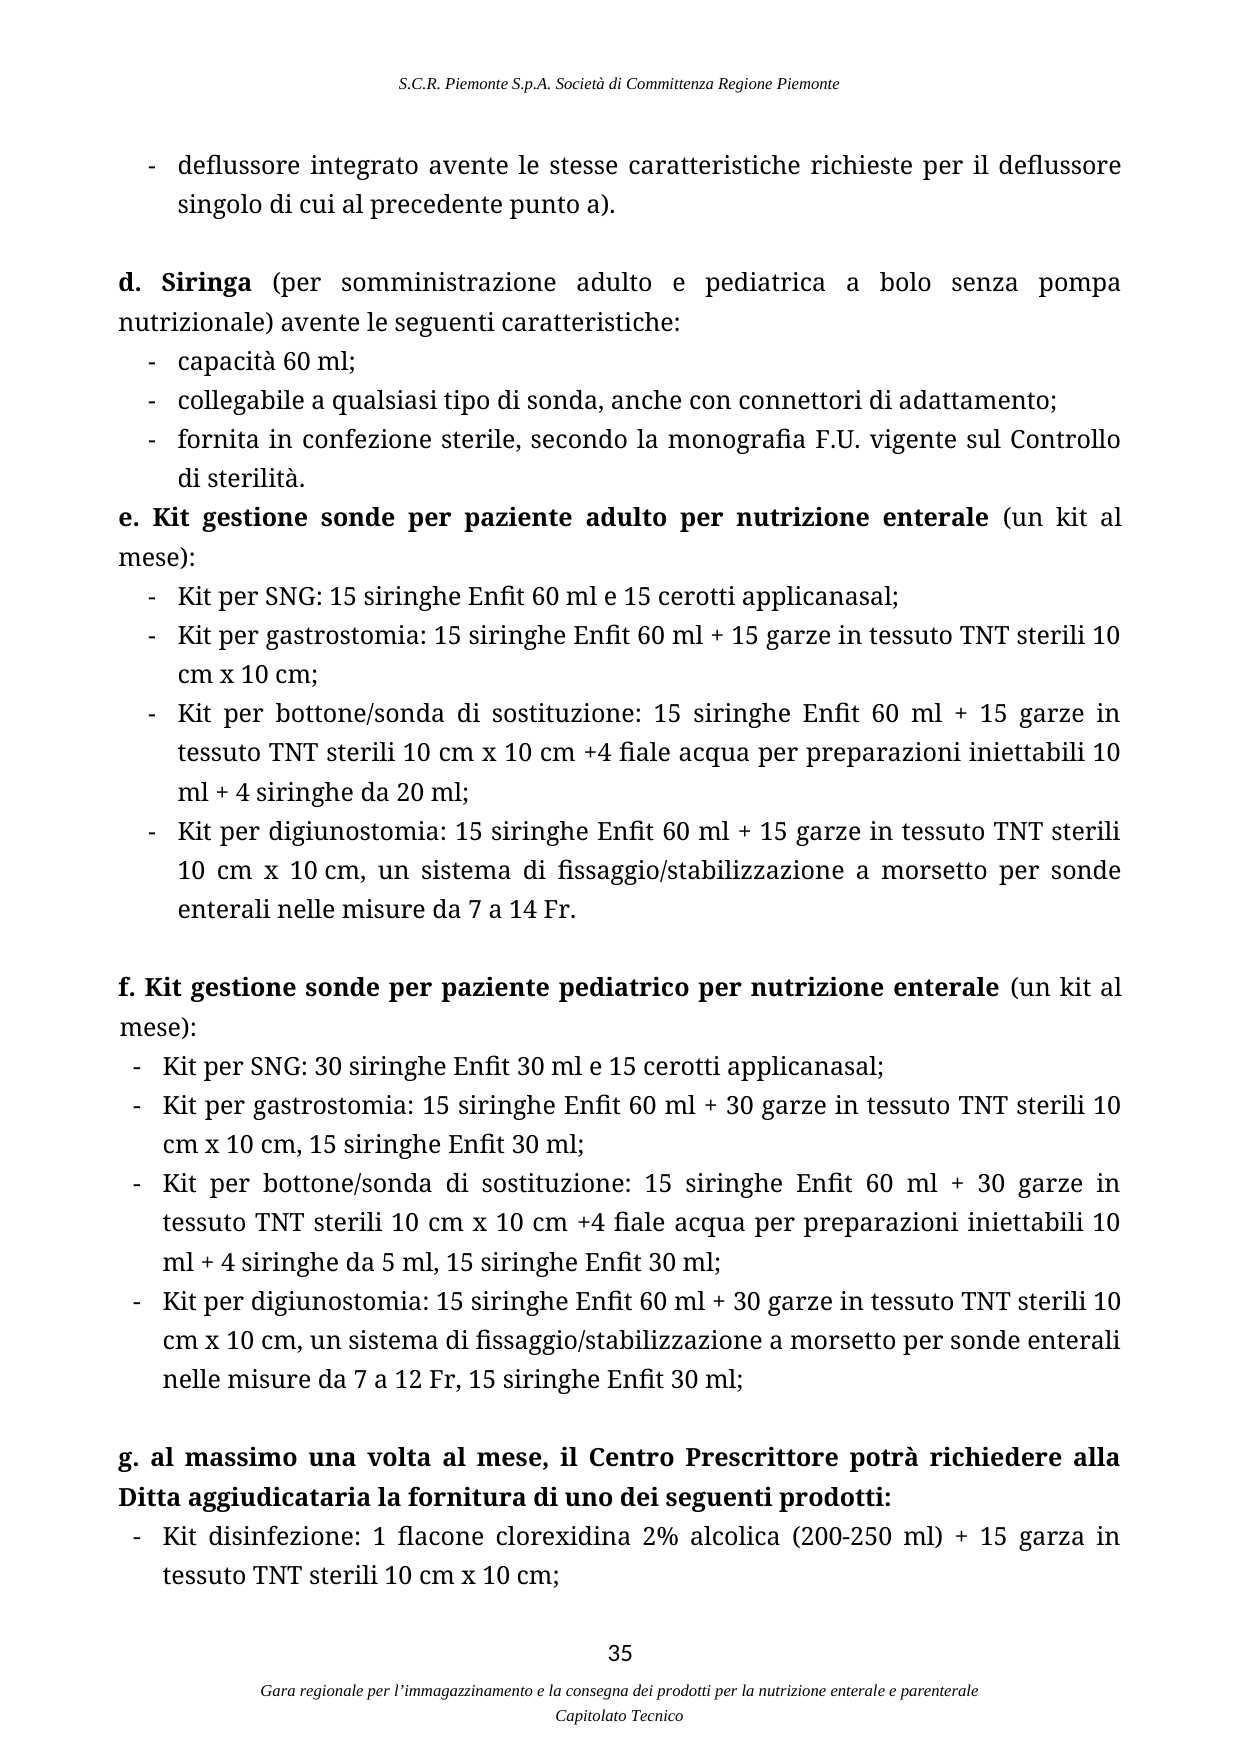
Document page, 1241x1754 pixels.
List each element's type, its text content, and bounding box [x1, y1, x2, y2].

list capacità 60 ml; [148, 343, 1122, 377]
list Kit per digiunostomia: 15 siringhe Enfit 60 ml + 15 garze in tessuto TNT sterili 10 cm x 10 cm, un sistema di fissaggio/stabilizzazione a morsetto per sonde enterali nelle misure da 7 a 14 Fr. [148, 813, 1122, 926]
list Kit per SNG: 30 siringhe Enfit 30 ml e 15 cerotti applicanasal; [133, 1048, 1122, 1082]
list fornita in confezione sterile, secondo la monografia F.U. vigente sul Controllo di sterilità. [148, 422, 1122, 495]
list Kit per digiunostomia: 15 siringhe Enfit 60 ml + 30 garze in tessuto TNT sterili 10 cm x 10 cm, un sistema di fissaggio/stabilizzazione a morsetto per sonde enterali nelle misure da 7 a 12 Fr, 15 siringhe Enfit 30 ml; [133, 1283, 1122, 1396]
list deflussore integrato avente le stesse caratteristiche richieste per il deflussore singolo di cui al precedente punto a). [148, 148, 1122, 221]
subtitle d. Siringa (per somministrazione adulto e pediatrica a bolo senza pompa nutrizionale) avente le seguenti caratteristiche: [118, 265, 1122, 338]
list Kit per gastrostomia: 15 siringhe Enfit 60 ml + 30 garze in tessuto TNT sterili 10 cm x 10 cm, 15 siringhe Enfit 30 ml; [133, 1088, 1122, 1161]
list Kit disinfezione: 1 flacone clorexidina 2% alcolica (200-250 ml) + 15 garza in tessuto TNT sterili 10 cm x 10 cm; [133, 1518, 1122, 1592]
list Kit per SNG: 15 siringhe Enfit 60 ml e 15 cerotti applicanasal; [148, 578, 1122, 612]
list Kit per bottone/sonda di sostituzione: 15 siringhe Enfit 60 ml + 15 garze in tessuto TNT sterili 10 cm x 10 cm +4 fiale acqua per preparazioni iniettabili 10 ml + 4 siringhe da 20 ml; [148, 696, 1122, 808]
text f. Kit gestione sonde per paziente pediatrico per nutrizione enterale (un kit al mese): [118, 970, 1122, 1043]
text g. al massimo una volta al mese, il Centro Prescrittore potrà richiedere alla Ditta aggiudicataria la fornitura di uno dei seguenti prodotti: [118, 1440, 1122, 1513]
list Kit per bottone/sonda di sostituzione: 15 siringhe Enfit 60 ml + 30 garze in tessuto TNT sterili 10 cm x 10 cm +4 fiale acqua per preparazioni iniettabili 10 ml + 4 siringhe da 5 ml, 15 siringhe Enfit 30 ml; [133, 1166, 1122, 1278]
text e. Kit gestione sonde per paziente adulto per nutrizione enterale (un kit al mese): [118, 500, 1122, 573]
list Kit per gastrostomia: 15 siringhe Enfit 60 ml + 15 garze in tessuto TNT sterili 10 cm x 10 cm; [148, 618, 1122, 691]
list collegabile a qualsiasi tipo di sonda, anche con connettori di adattamento; [148, 383, 1122, 417]
